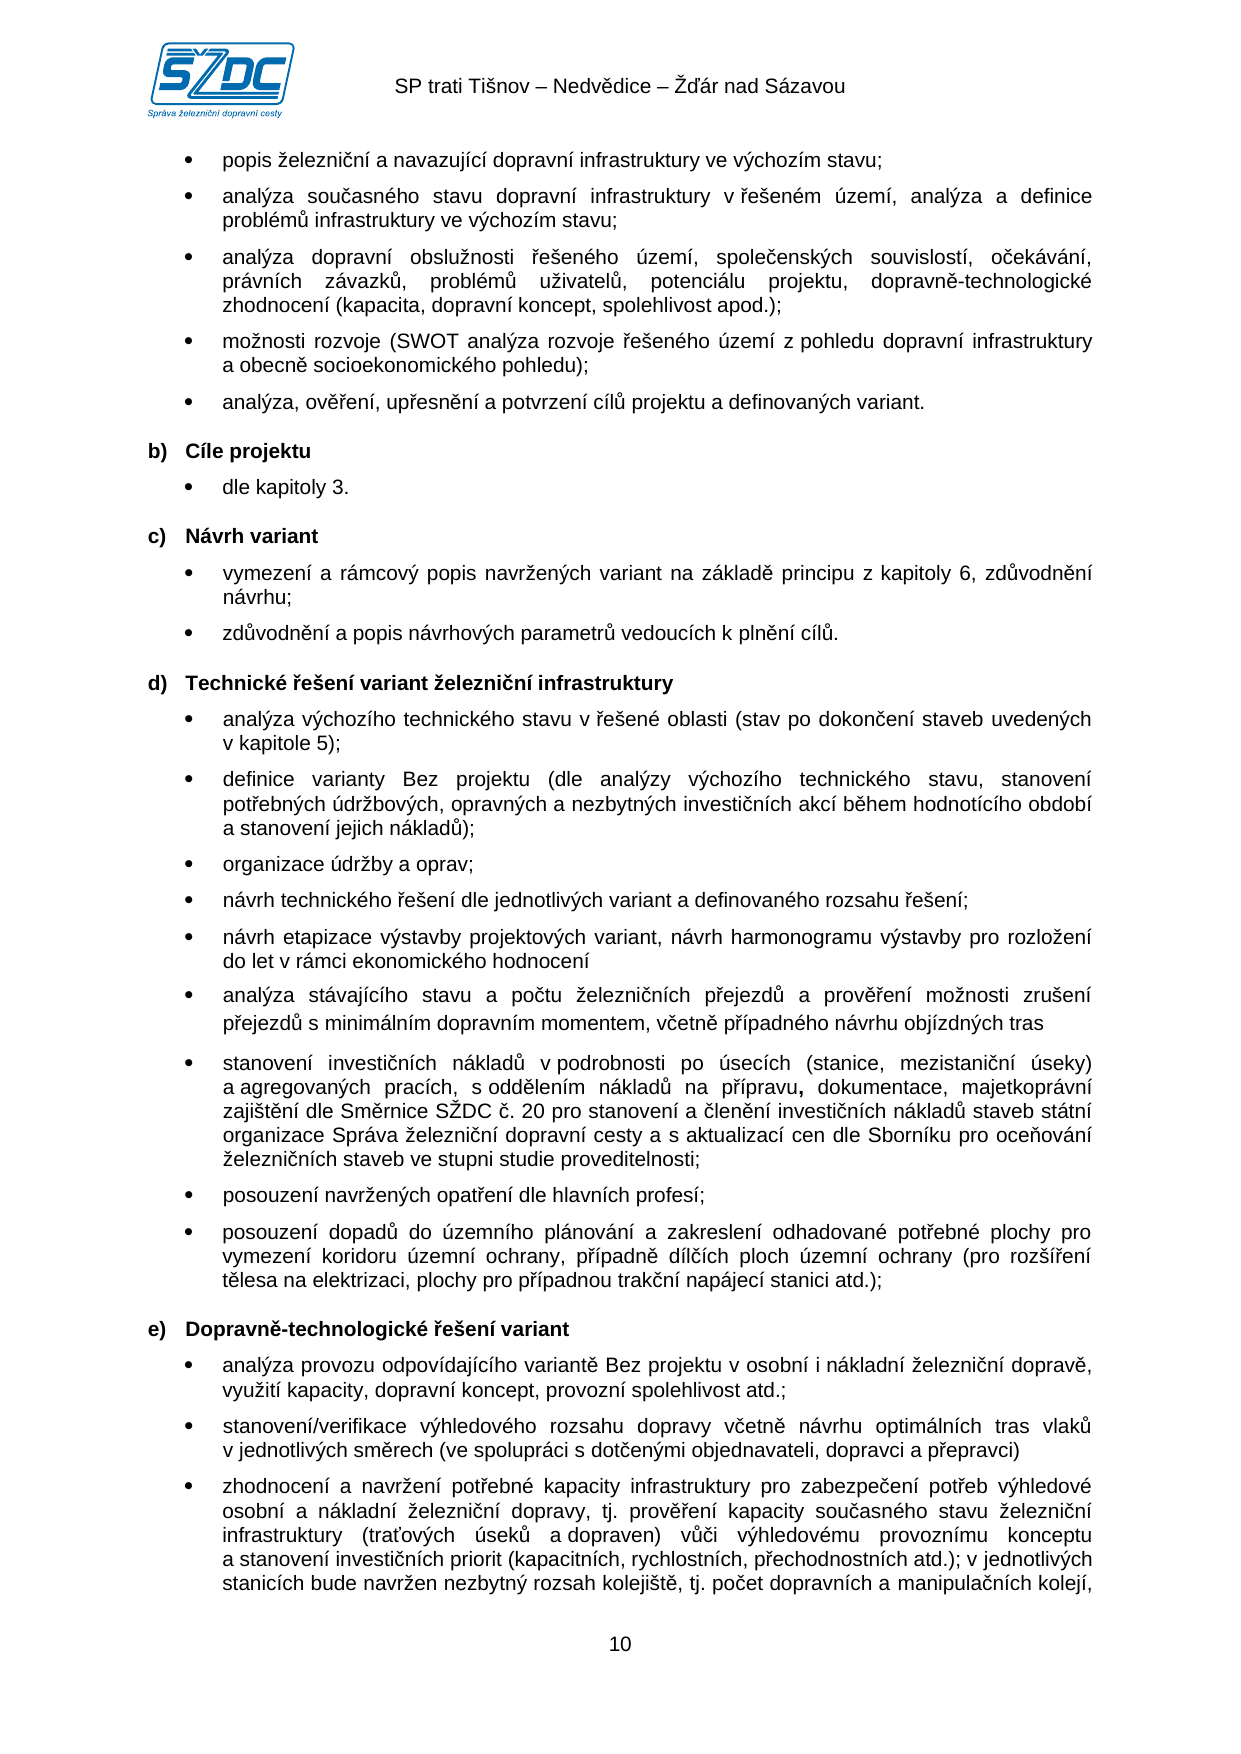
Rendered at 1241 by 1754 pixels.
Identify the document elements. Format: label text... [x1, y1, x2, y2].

list stanovení investičních nákladů v podrobnosti po úsecích (stanice, mezistaniční úseky) a agregovaných pracích, s oddělením nákladů na přípravu, dokumentace, majetkoprávní zajištění dle Směrnice SŽDC č. 20 pro stanovení a členění investičních nákladů staveb státní organizace Správa železniční dopravní cesty a s aktualizací cen dle Sborníku pro oceňování železničních staveb ve stupni studie proveditelnosti; [185, 1051, 1093, 1171]
list návrh etapizace výstavby projektových variant, návrh harmonogramu výstavby pro rozložení do let v rámci ekonomického hodnocení [185, 925, 1093, 973]
list definice varianty Bez projektu (dle analýzy výchozího technického stavu, stanovení potřebných údržbových, opravných a nezbytných investičních akcí během hodnotícího období a stanovení jejich nákladů); [185, 767, 1093, 839]
list analýza současného stavu dopravní infrastruktury v řešeném území, analýza a definice problémů infrastruktury ve výchozím stavu; [185, 184, 1093, 232]
list analýza dopravní obslužnosti řešeného území, společenských souvislostí, očekávání, právních závazků, problémů uživatelů, potenciálu projektu, dopravně-technologické zhodnocení (kapacita, dopravní koncept, spolehlivost apod.); [185, 245, 1093, 317]
list zdůvodnění a popis návrhových parametrů vedoucích k plnění cílů. [185, 621, 1093, 645]
list Dopravně-technologické řešení variant [148, 1317, 1093, 1341]
list analýza, ověření, upřesnění a potvrzení cílů projektu a definovaných variant. [185, 390, 1093, 414]
list návrh technického řešení dle jednotlivých variant a definovaného rozsahu řešení; [185, 888, 1093, 912]
list analýza výchozího technického stavu v řešené oblasti (stav po dokončení staveb uvedených v kapitole 5); [185, 707, 1093, 755]
list analýza stávajícího stavu a počtu železničních přejezdů a prověření možnosti zrušení přejezdů s minimálním dopravním momentem, včetně případného návrhu objízdných tras [185, 983, 1093, 1035]
list posouzení navržených opatření dle hlavních profesí; [185, 1183, 1093, 1207]
list organizace údržby a oprav; [185, 852, 1093, 876]
list Návrh variant [148, 524, 1093, 548]
list dle kapitoly 3. [185, 475, 1093, 499]
list posouzení dopadů do územního plánování a zakreslení odhadované potřebné plochy pro vymezení koridoru územní ochrany, případně dílčích ploch územní ochrany (pro rozšíření tělesa na elektrizaci, plochy pro případnou trakční napájecí stanici atd.); [185, 1220, 1093, 1292]
list analýza provozu odpovídajícího variantě Bez projektu v osobní i nákladní železniční dopravě, využití kapacity, dopravní koncept, provozní spolehlivost atd.; [185, 1353, 1093, 1401]
list popis železniční a navazující dopravní infrastruktury ve výchozím stavu; [185, 148, 1093, 172]
list stanovení/verifikace výhledového rozsahu dopravy včetně návrhu optimálních tras vlaků v jednotlivých směrech (ve spolupráci s dotčenými objednavateli, dopravci a přepravci) [185, 1414, 1093, 1462]
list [185, 1474, 1093, 1594]
list vymezení a rámcový popis navržených variant na základě principu z kapitoly 6, zdůvodnění návrhu; [185, 561, 1093, 609]
list Cíle projektu [148, 439, 1093, 463]
list možnosti rozvoje (SWOT analýza rozvoje řešeného území z pohledu dopravní infrastruktury a obecně socioekonomického pohledu); [185, 329, 1093, 377]
list Technické řešení variant železniční infrastruktury [148, 670, 1093, 694]
